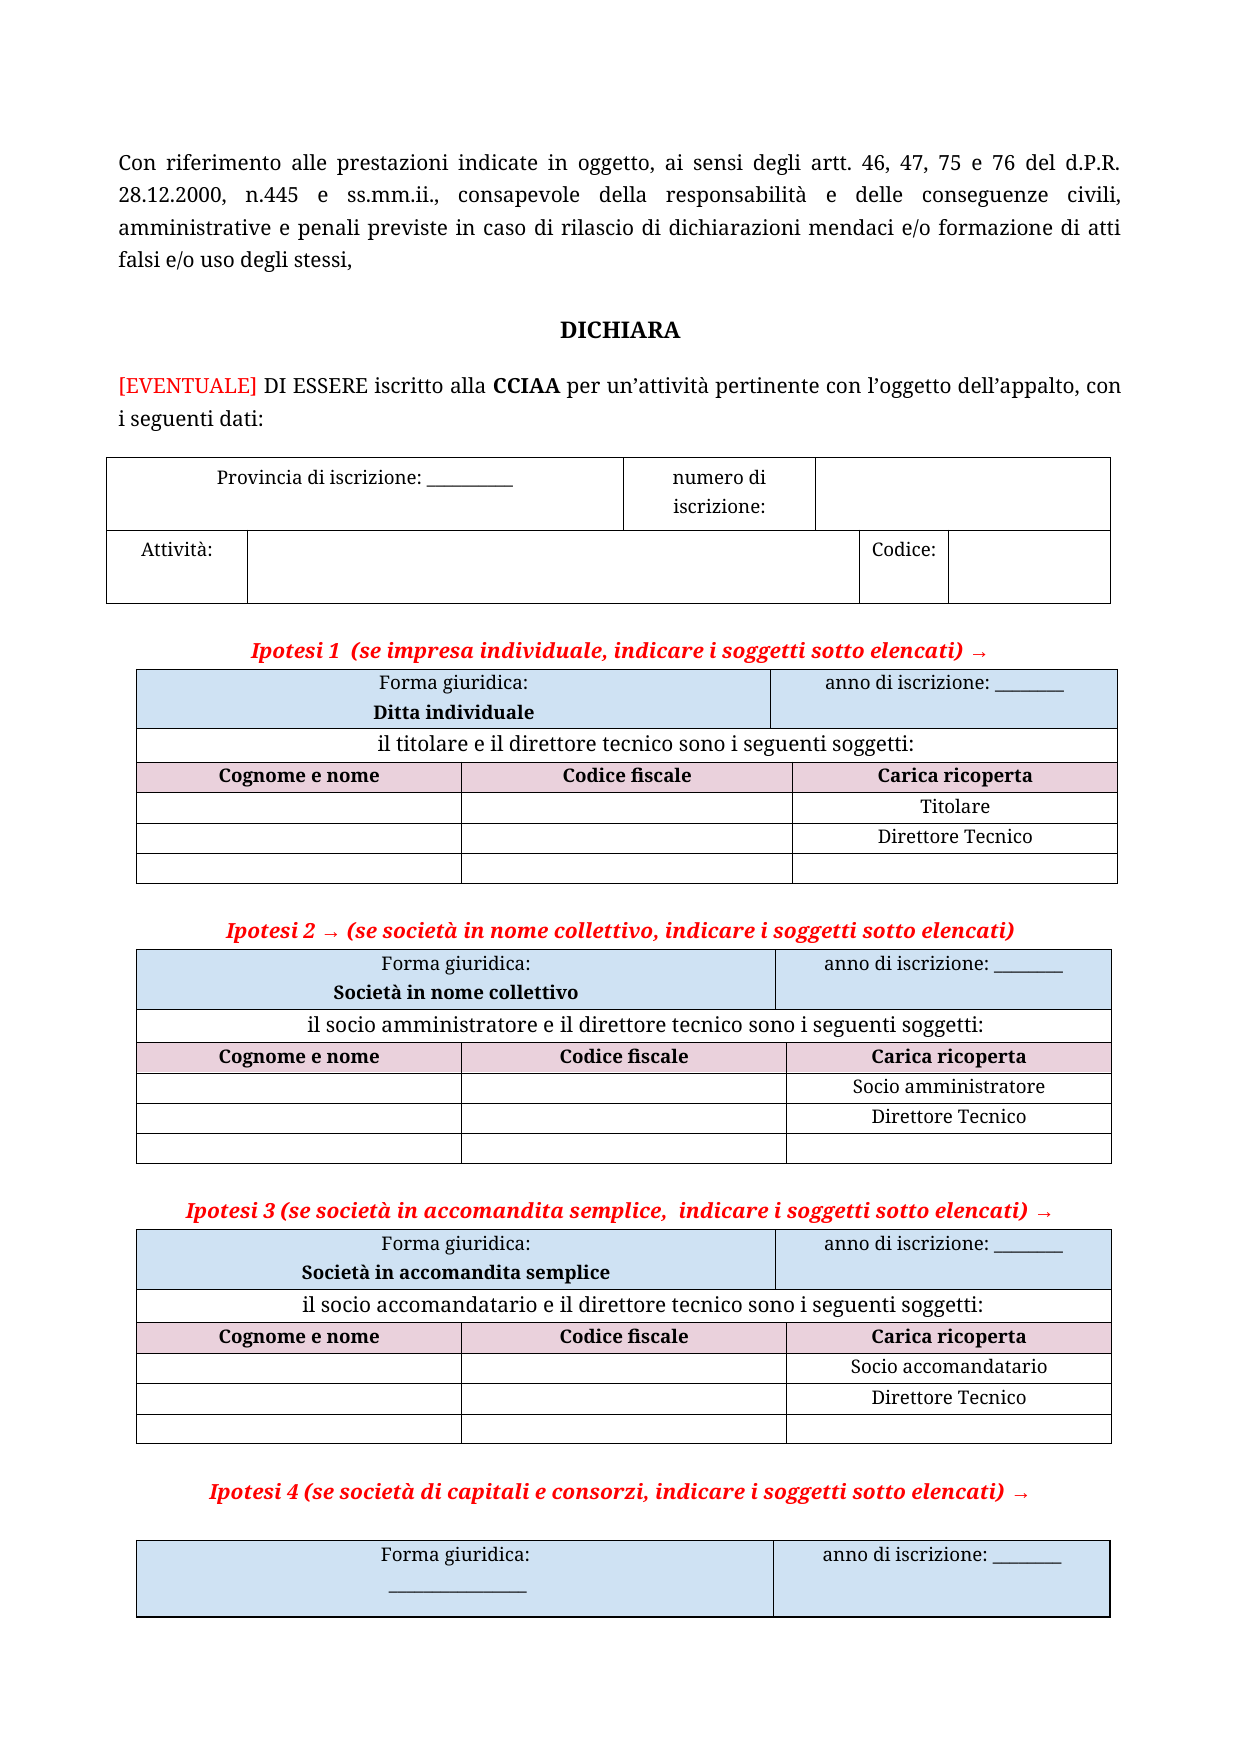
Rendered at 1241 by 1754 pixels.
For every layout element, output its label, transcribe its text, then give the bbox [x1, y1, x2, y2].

table_cell [793, 854, 1117, 883]
table_cell Cognome e nome [137, 1043, 461, 1072]
text DICHIARA [118, 314, 1122, 346]
table_cell [137, 1415, 461, 1443]
table_cell Codice fiscale [462, 1323, 786, 1353]
table_header Forma giuridica: Ditta individuale [137, 670, 770, 728]
table_cell Cognome e nome [137, 763, 461, 792]
table_cell Carica ricoperta [787, 1043, 1111, 1072]
text Con riferimento alle prestazioni indicate in oggetto, ai sensi degli artt. 46, 47, 75 e 76 del d.P.R. 28.12.2000, n.445 e ss.mm.ii., consapevole della responsabilità e delle conseguenze civili, amministrative e penali previste in caso di rilascio di dichiarazioni mendaci e/o formazione di atti falsi e/o uso degli stessi, [118, 148, 1122, 274]
table_header Forma giuridica: Società in nome collettivo [137, 950, 775, 1009]
table_header Forma giuridica: ________________ [137, 1541, 773, 1616]
table_cell [787, 1415, 1111, 1443]
table_cell il socio accomandatario e il direttore tecnico sono i seguenti soggetti: [137, 1290, 1111, 1322]
table_cell Socio amministratore [787, 1074, 1111, 1103]
table_cell Codice: [860, 531, 948, 602]
table_cell [462, 1104, 786, 1133]
table_cell [137, 1384, 461, 1413]
text Ipotesi 1 (se impresa individuale, indicare i soggetti sotto elencati) → [118, 636, 1122, 664]
table_cell [137, 793, 461, 822]
table_cell [137, 1074, 461, 1103]
table_cell [462, 1354, 786, 1383]
table_cell [462, 793, 792, 822]
table_header numero di iscrizione: [624, 458, 815, 529]
table_cell Socio accomandatario [787, 1354, 1111, 1383]
table_cell Codice fiscale [462, 1043, 786, 1072]
table_cell [462, 854, 792, 883]
table_header Provincia di iscrizione: __________ [107, 458, 623, 529]
table_cell Cognome e nome [137, 1323, 461, 1353]
table_cell Attività: [107, 531, 247, 602]
table_cell [462, 1134, 786, 1163]
table_cell [248, 531, 859, 602]
table_cell [137, 1134, 461, 1163]
table_cell il titolare e il direttore tecnico sono i seguenti soggetti: [137, 729, 1117, 762]
table_cell [137, 1354, 461, 1383]
table_header anno di iscrizione: ________ [774, 1541, 1109, 1616]
table_cell [949, 531, 1110, 602]
table_cell [462, 824, 792, 853]
table_cell [462, 1415, 786, 1443]
table_cell Carica ricoperta [787, 1323, 1111, 1353]
table_header Forma giuridica: Società in accomandita semplice [137, 1230, 775, 1289]
table_cell [462, 1384, 786, 1413]
table_header anno di iscrizione: ________ [771, 670, 1117, 728]
table_cell Codice fiscale [462, 763, 792, 792]
text Ipotesi 3 (se società in accomandita semplice, indicare i soggetti sotto elencati) → [118, 1197, 1122, 1225]
table_cell [137, 824, 461, 853]
table_header anno di iscrizione: ________ [776, 950, 1111, 1009]
table_cell Carica ricoperta [793, 763, 1117, 792]
table_cell Direttore Tecnico [787, 1104, 1111, 1133]
table_cell [462, 1074, 786, 1103]
table_header anno di iscrizione: ________ [776, 1230, 1111, 1289]
table_cell [787, 1134, 1111, 1163]
table_cell Titolare [793, 793, 1117, 822]
text Ipotesi 4 (se società di capitali e consorzi, indicare i soggetti sotto elencati) → [118, 1477, 1122, 1505]
table_cell Direttore Tecnico [787, 1384, 1111, 1413]
table_cell Direttore Tecnico [793, 824, 1117, 853]
table_cell [137, 854, 461, 883]
text Ipotesi 2 → (se società in nome collettivo, indicare i soggetti sotto elencati) [118, 916, 1122, 945]
table_header [816, 458, 1110, 529]
table_cell [137, 1104, 461, 1133]
table_cell il socio amministratore e il direttore tecnico sono i seguenti soggetti: [137, 1010, 1111, 1042]
text [EVENTUALE] DI ESSERE iscritto alla CCIAA per un’attività pertinente con l’oggetto dell’appalto, con i seguenti dati: [118, 371, 1122, 432]
